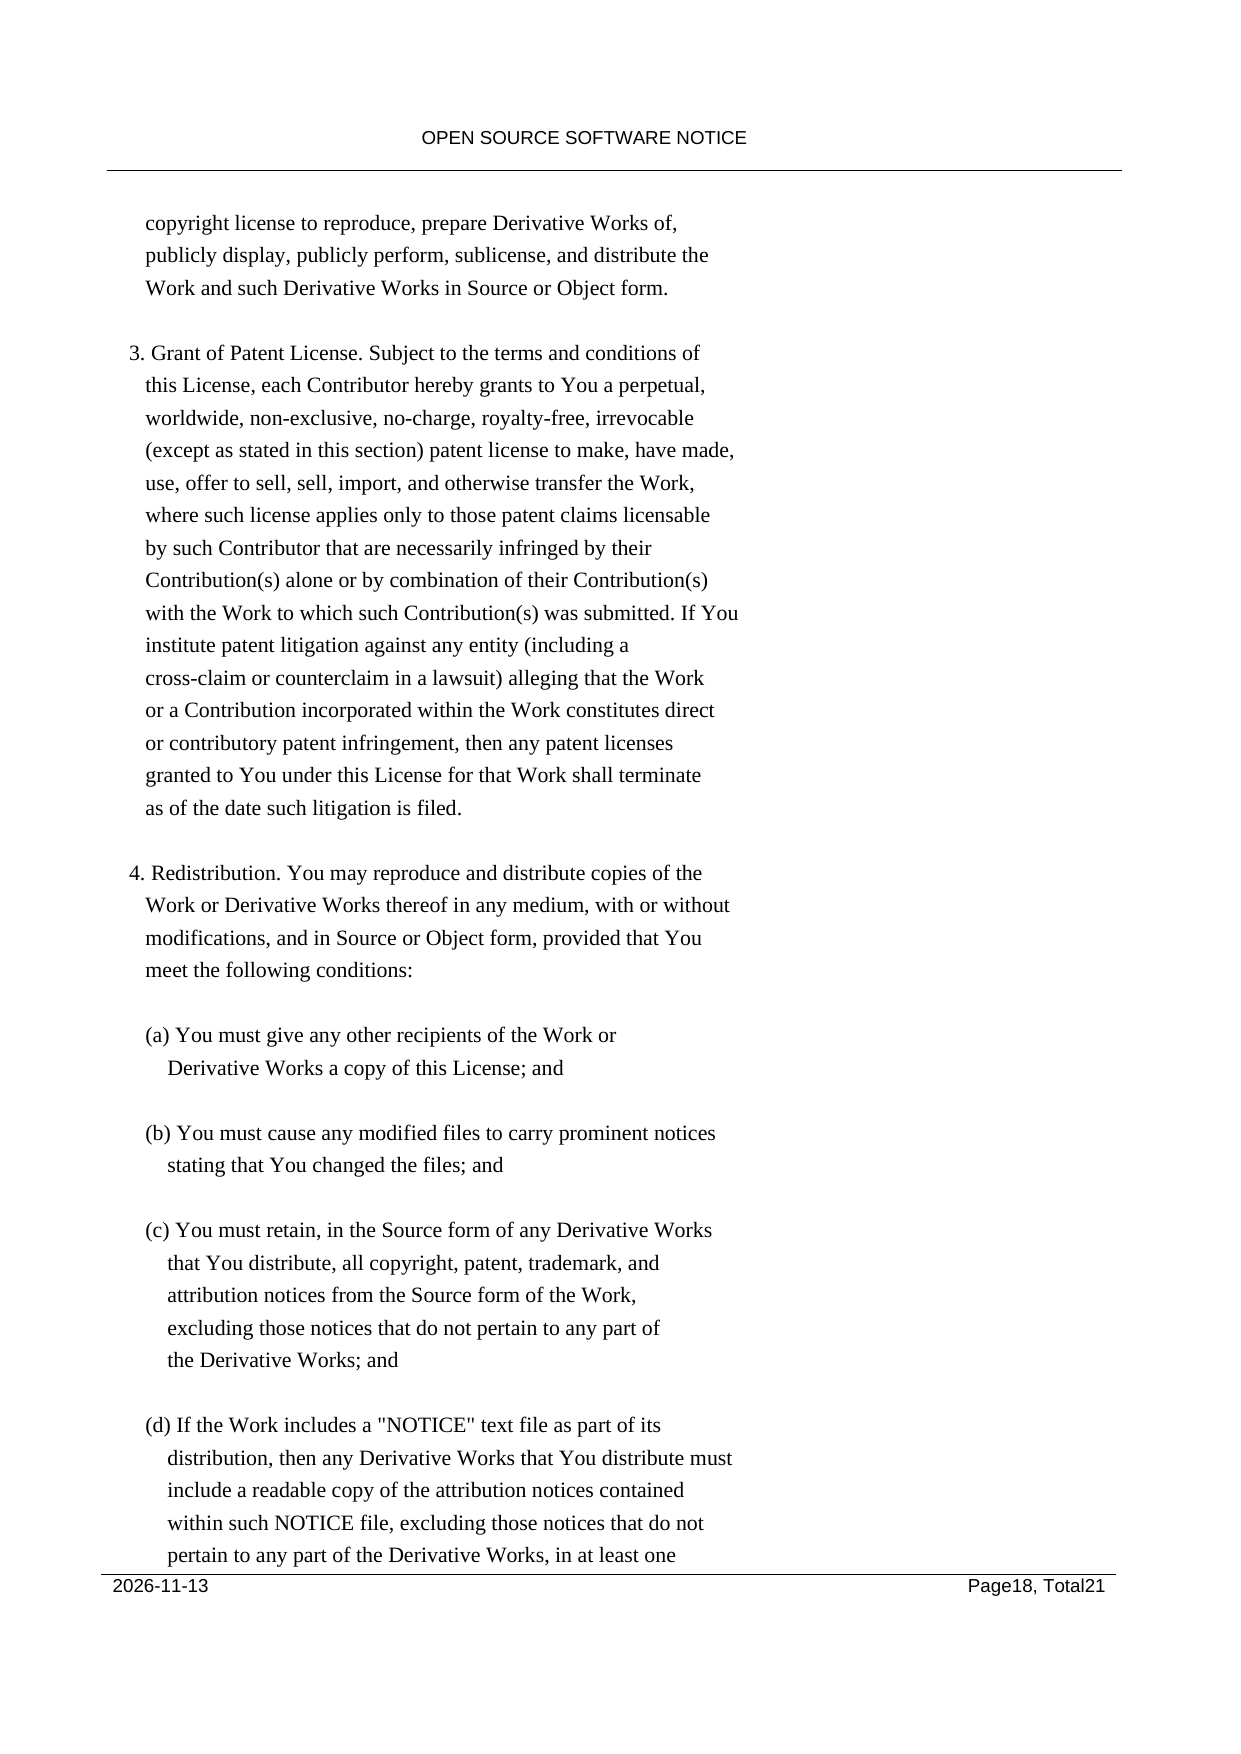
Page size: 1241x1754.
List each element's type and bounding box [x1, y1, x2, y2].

text [112, 206, 1128, 1571]
